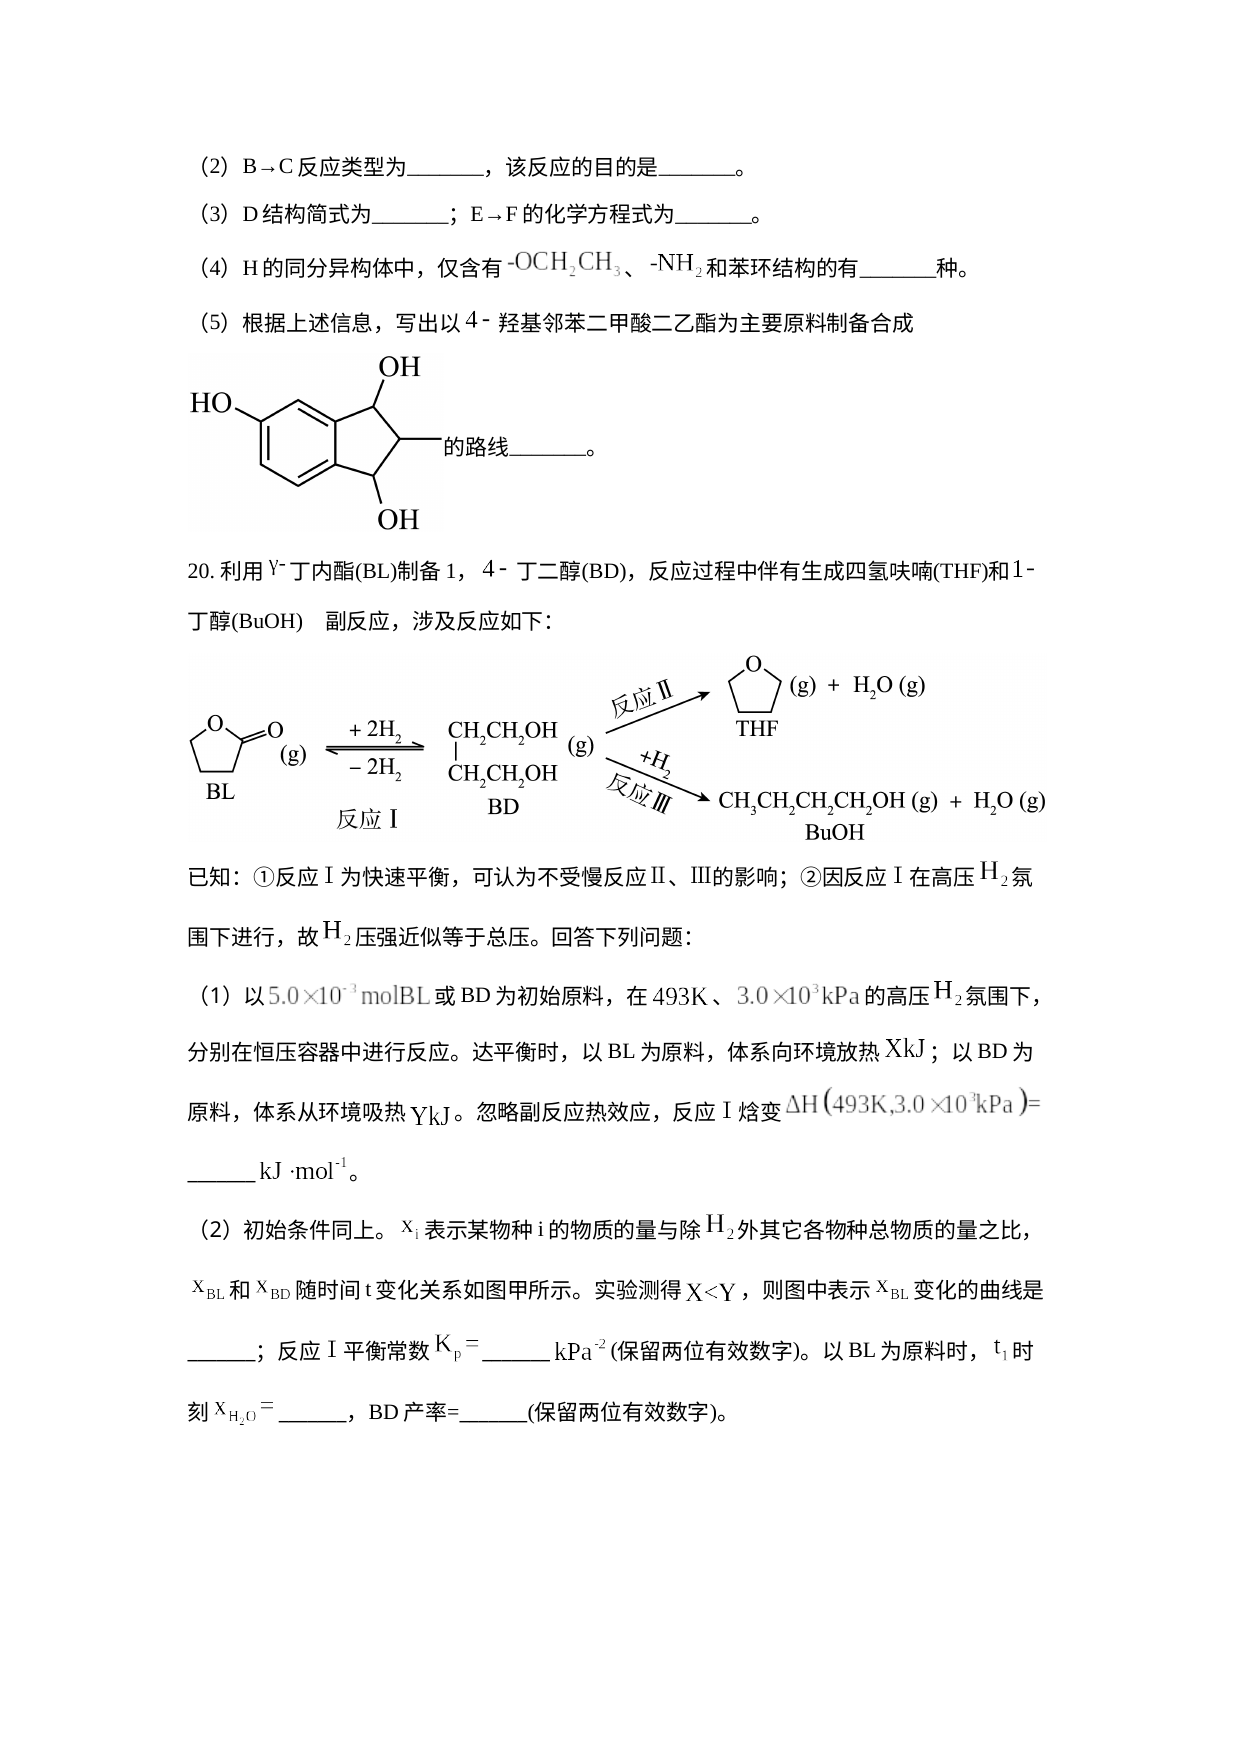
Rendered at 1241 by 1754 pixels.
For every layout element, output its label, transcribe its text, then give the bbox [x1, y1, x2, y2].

text （2）初始条件同上。表示某物种i的物质的量与除外其它各物种总物质的量之比，和随时间t变化关系如图甲所示。实验测得，则图中表示变化的曲线是_______；反应Ⅰ平衡常数_______(保留两位有效数字)。以BL为原料时，时刻_______，BD产率=_______(保留两位有效数字)。 [187, 1207, 1053, 1472]
text 20. 利用丁内酯(BL)制备1，丁二醇(BD)，反应过程中伴有生成四氢呋喃(THF)和丁醇(BuOH)副反应，涉及反应如下： [187, 554, 1053, 638]
text （4）H的同分异构体中，仅含有、和苯环结构的有_______种。 [187, 245, 1053, 289]
text （5）根据上述信息，写出以羟基邻苯二甲酸二乙酯为主要原料制备合成的路线_______。 [187, 305, 1053, 538]
text （2）B→C反应类型为_______，该反应的目的是_______。 [187, 150, 1053, 182]
text （1）以或BD为初始原料，在、的高压氛围下，分别在恒压容器中进行反应。达平衡时，以BL为原料，体系向环境放热；以BD为原料，体系从环境吸热。忽略副反应热效应，反应Ⅰ焓变_______。 [187, 973, 1053, 1191]
picture [187, 353, 444, 532]
picture [187, 653, 1047, 842]
text （3）D结构简式为_______；E→F的化学方程式为_______。 [187, 197, 1053, 229]
text 已知：①反应Ⅰ为快速平衡，可认为不受慢反应Ⅱ、Ⅲ的影响；②因反应Ⅰ在高压氛围下进行，故压强近似等于总压。回答下列问题： [187, 854, 1053, 957]
